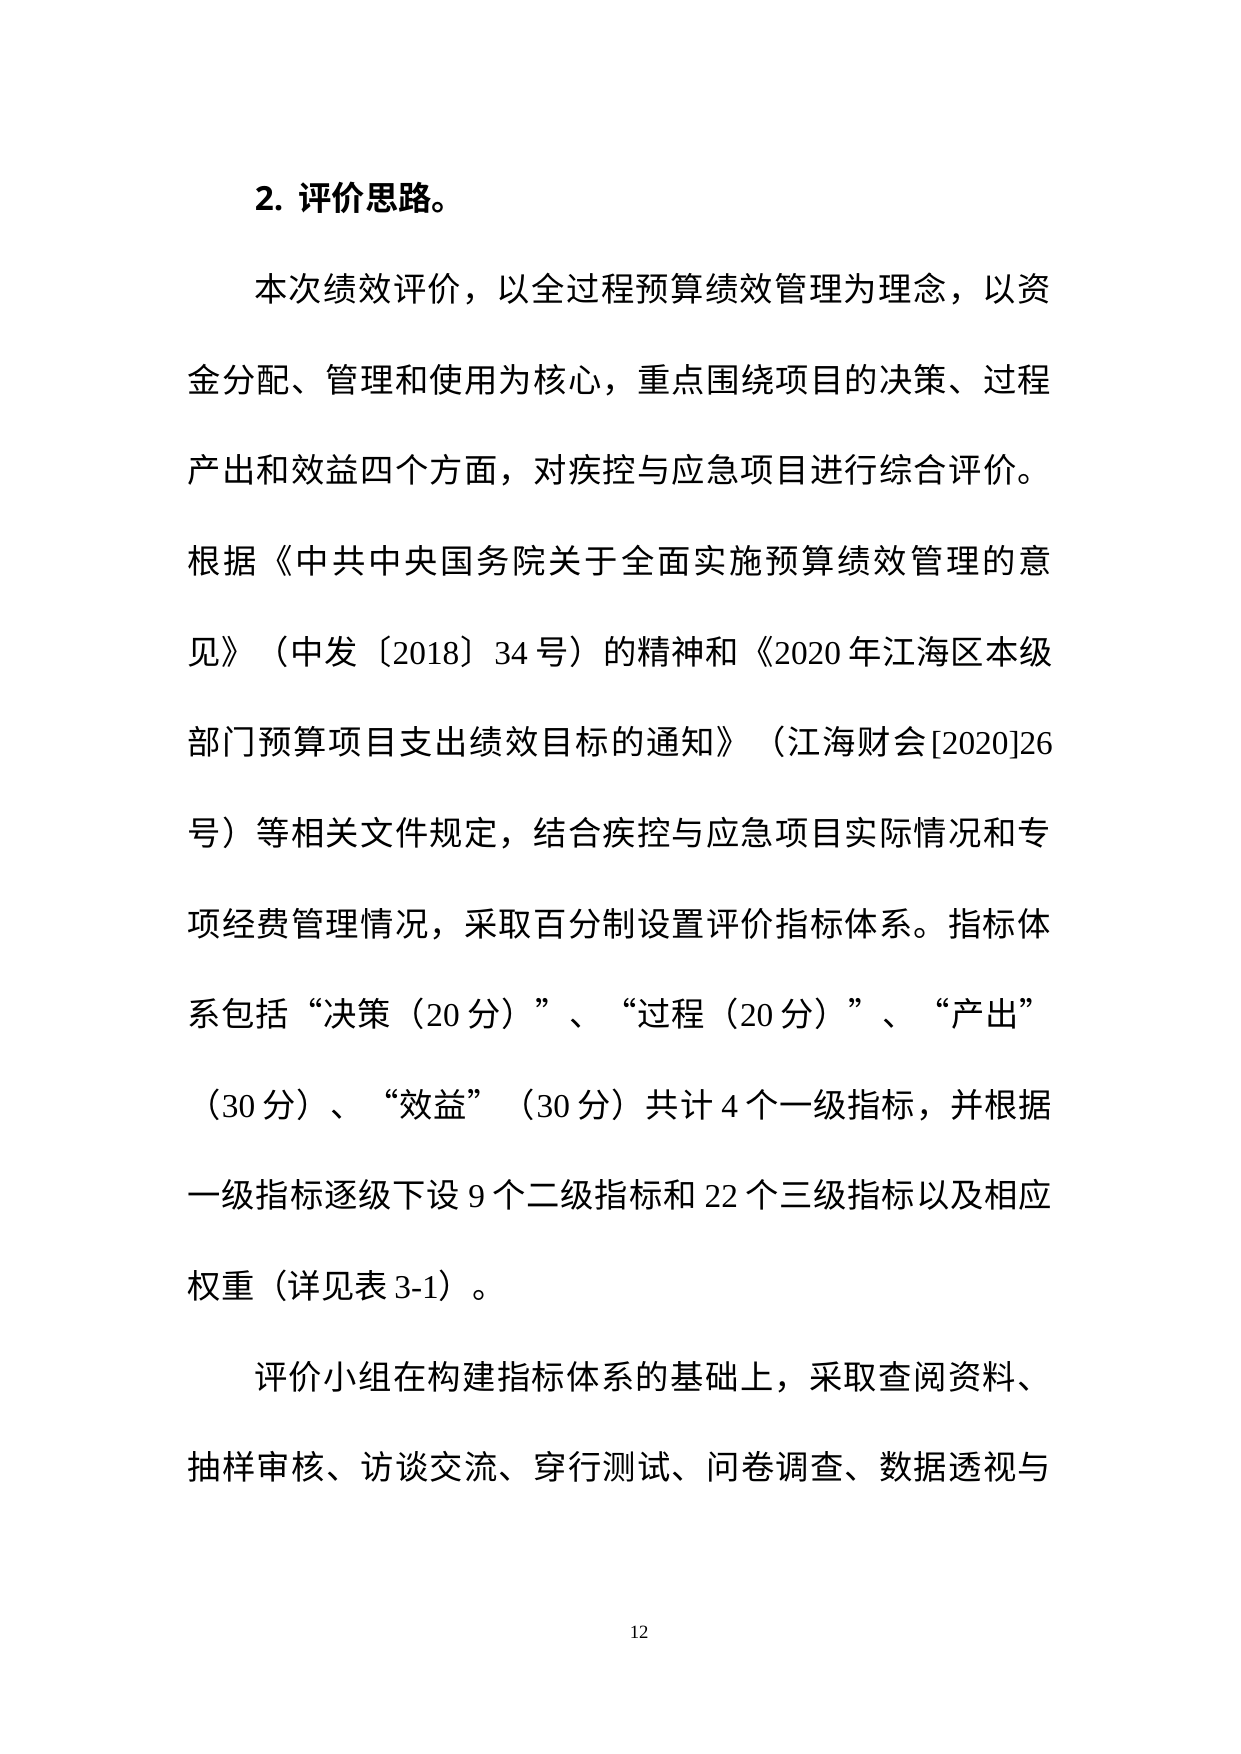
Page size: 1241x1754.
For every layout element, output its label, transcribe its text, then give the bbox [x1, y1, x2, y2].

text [187, 1329, 1053, 1511]
text 本次绩效评价，以全过程预算绩效管理为理念，以资金分配、管理和使用为核心，重点围绕项目的决策、过程、产出和效益四个方面，对疾控与应急项目进行综合评价。根据《中共中央国务院关于全面实施预算绩效管理的意见》（中发〔2018〕34号）的精神和《2020年江海区本级部门预算项目支出绩效目标的通知》（江海财会[2020]26号）等相关文件规定，结合疾控与应急项目实际情况和专项经费管理情况，采取百分制设置评价指标体系。指标体系包括“决策（20分）”、“过程（20分）”、“产出”（30分）、“效益”（30分）共计4个一级指标，并根据一级指标逐级下设9个二级指标和22个三级指标以及相应权重（详见表3-1）。 [187, 242, 1053, 1329]
subtitle 评价思路。 [254, 151, 1053, 242]
